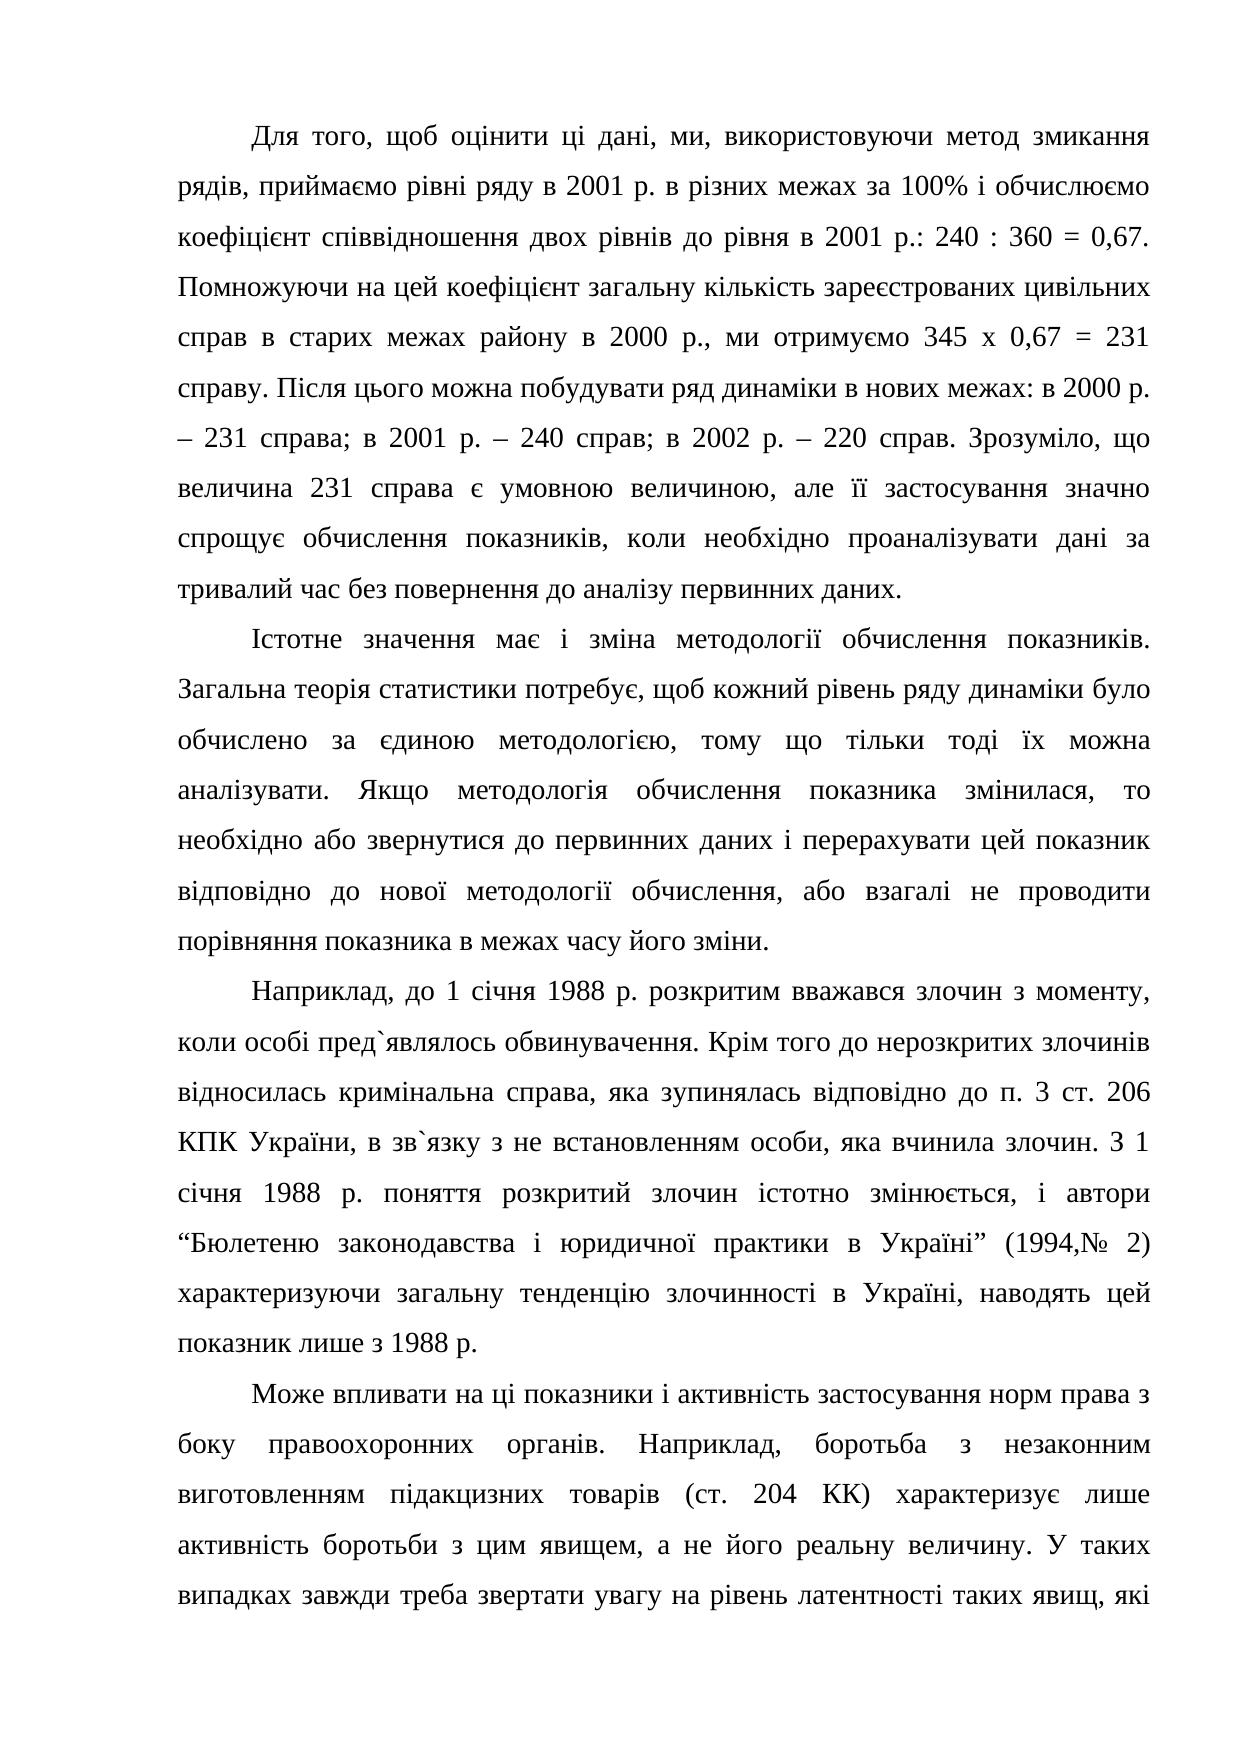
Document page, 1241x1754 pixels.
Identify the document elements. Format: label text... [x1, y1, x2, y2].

text Істотне значення має і зміна методології обчислення показників. Загальна теорія статистики потребує, щоб кожний рівень ряду динаміки було обчислено за єдиною методологією, тому що тільки тоді їх можна аналізувати. Якщо методологія обчислення показника змінилася, то необхідно або звернутися до первинних даних і перерахувати цей показник відповідно до нової методології обчислення, або взагалі не проводити порівняння показника в межах часу його зміни. [177, 621, 1152, 957]
text Наприклад, до 1 січня 1988 р. розкритим вважався злочин з моменту, коли особі пред`являлось обвинувачення. Крім того до нерозкритих злочинів відносилась кримінальна справа, яка зупинялась відповідно до п. 3 ст. 206 КПК України, в зв`язку з не встановленням особи, яка вчинила злочин. З 1 січня 1988 р. поняття розкритий злочин істотно змінюється, і автори “Бюлетеню законодавства і юридичної практики в Україні” (1994,№ 2) характеризуючи загальну тенденцію злочинності в Україні, наводять цей показник лише з 1988 р. [177, 973, 1152, 1359]
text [177, 1376, 1152, 1611]
text Для того, щоб оцінити ці дані, ми, використовуючи метод змикання рядів, приймаємо рівні ряду в 2001 р. в різних межах за 100% і обчислюємо коефіцієнт співвідношення двох рівнів до рівня в 2001 р.: 240 : 360 = 0,67. Помножуючи на цей коефіцієнт загальну кількість зареєстрованих цивільних справ в старих межах району в 2000 р., ми отримуємо 345 х 0,67 = 231 справу. Після цього можна побудувати ряд динаміки в нових межах: в 2000 р. – 231 справа; в 2001 р. – 240 справ; в 2002 р. – 220 справ. Зрозуміло, що величина 231 справа є умовною величиною, але її застосування значно спрощує обчислення показників, коли необхідно проаналізувати дані за тривалий час без повернення до аналізу первинних даних. [177, 118, 1152, 604]
